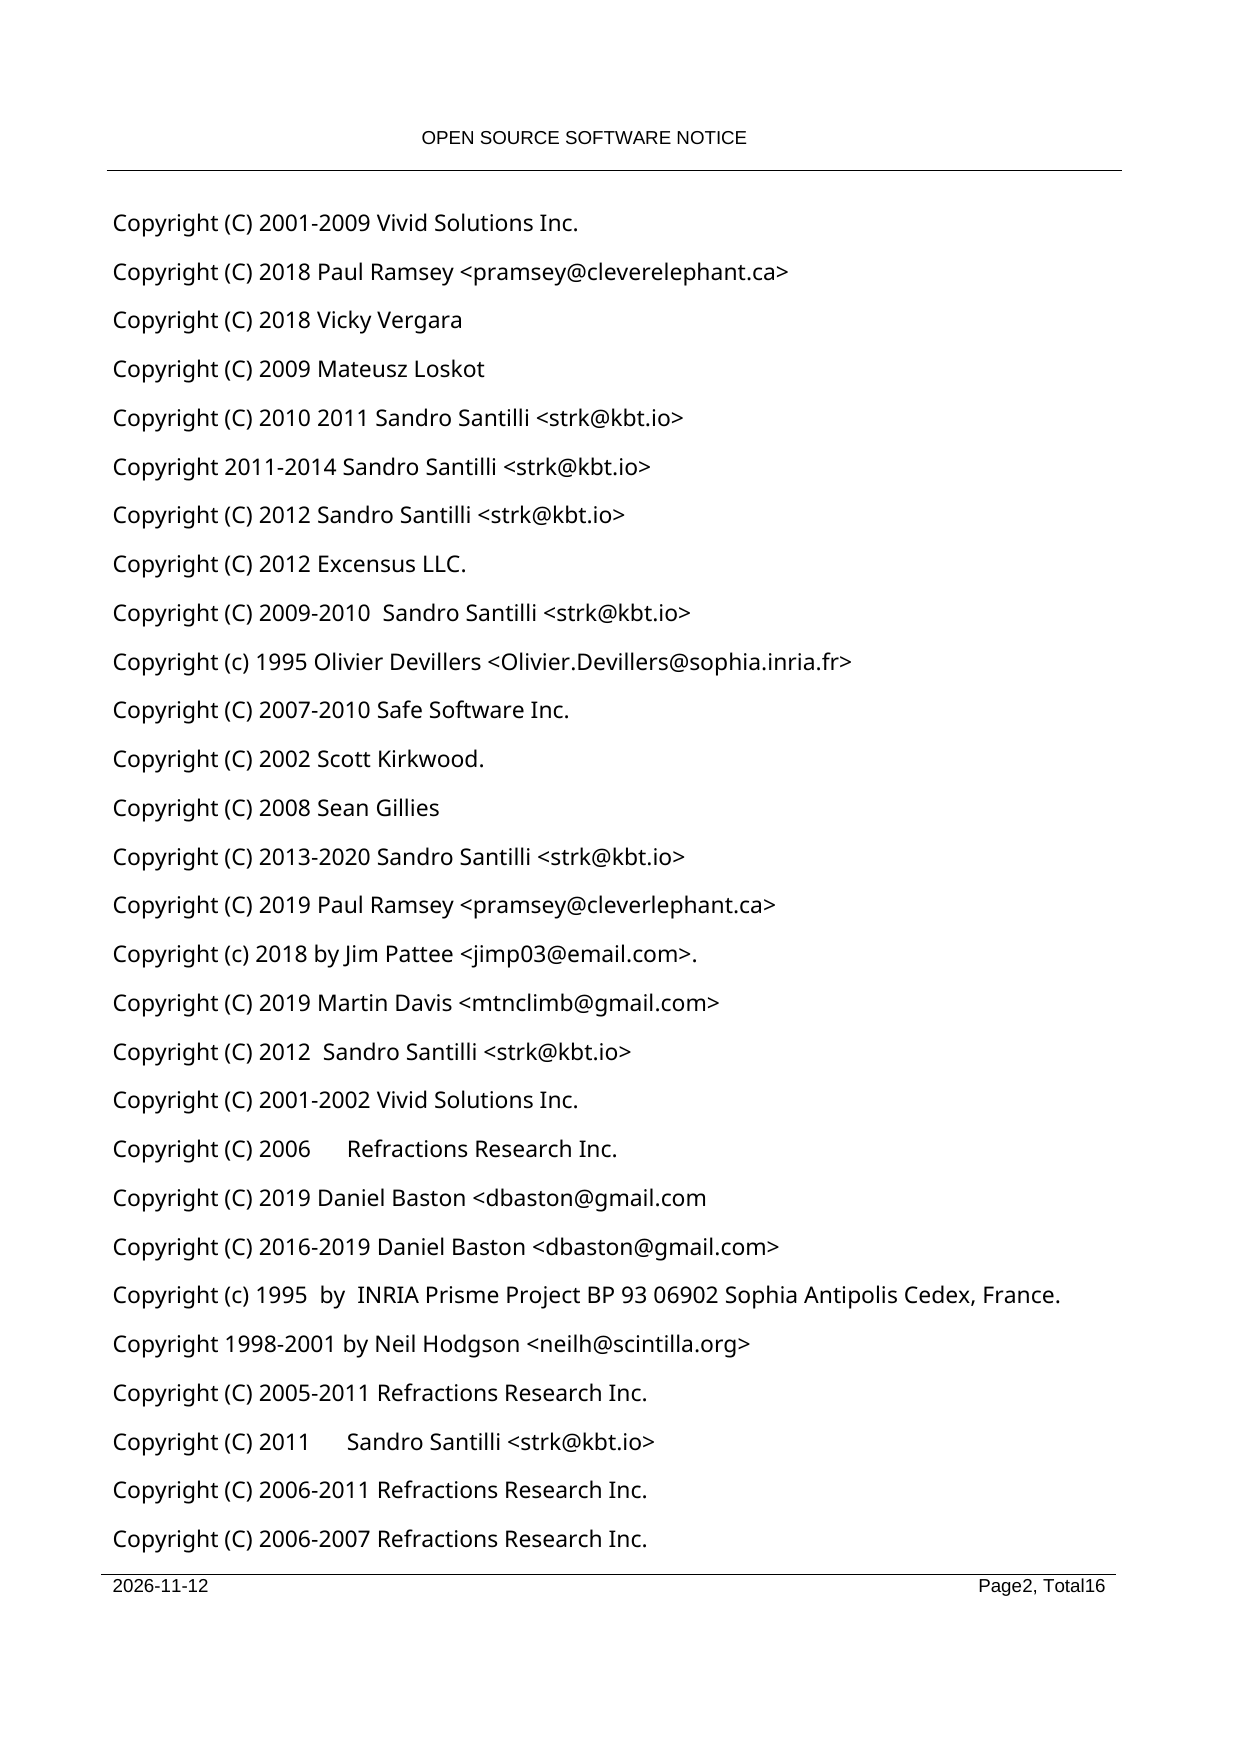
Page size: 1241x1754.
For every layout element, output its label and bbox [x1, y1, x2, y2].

text [112, 206, 1128, 1555]
